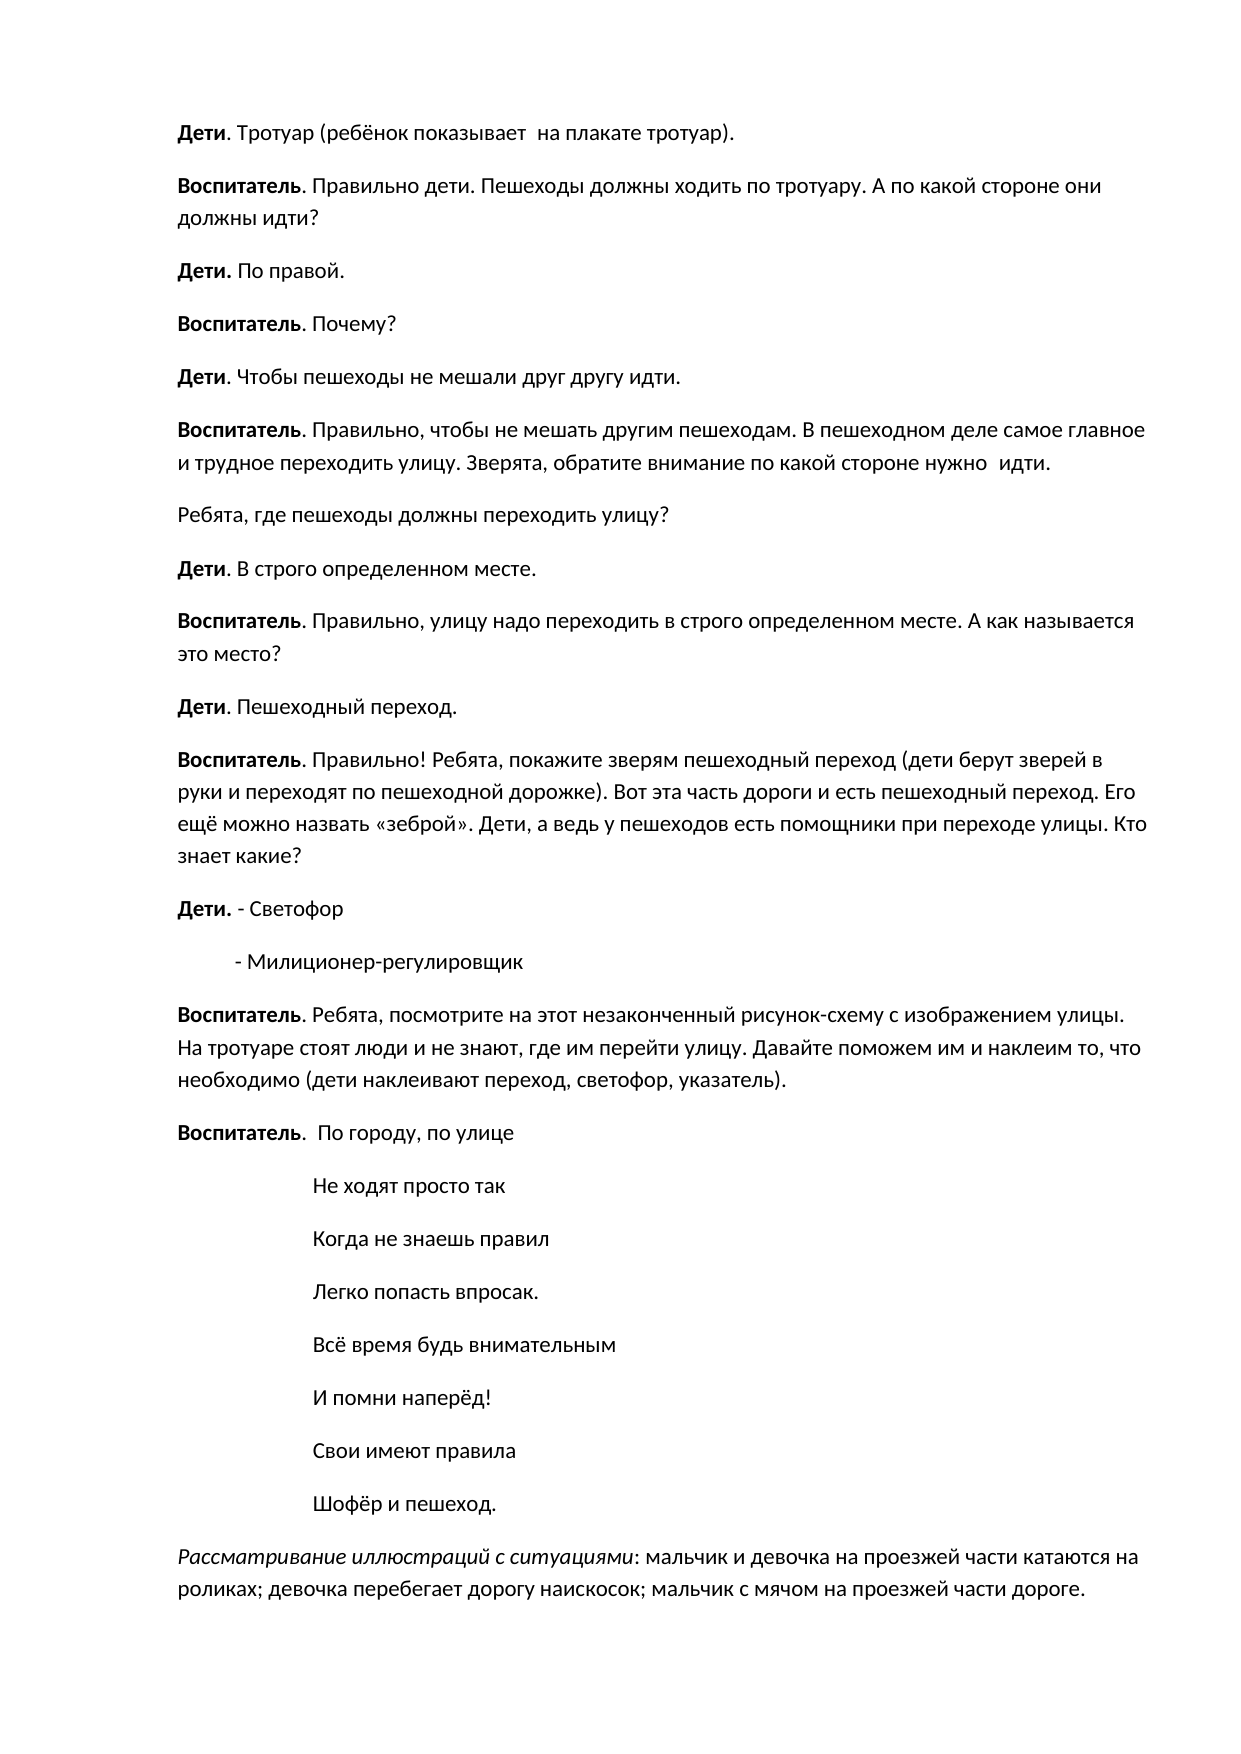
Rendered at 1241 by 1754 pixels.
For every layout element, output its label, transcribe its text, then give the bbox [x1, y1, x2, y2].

text Свои имеют правила [177, 1436, 1152, 1464]
text Когда не знаешь правил [177, 1224, 1152, 1252]
text Ребята, где пешеходы должны переходить улицу? [177, 501, 1152, 529]
text Воспитатель. По городу, по улице [177, 1118, 1152, 1146]
text Шофёр и пешеход. [177, 1489, 1152, 1517]
text - Милиционер-регулировщик [177, 947, 1152, 976]
text Рассматривание иллюстраций с ситуациями: мальчик и девочка на проезжей части катаются на роликах; девочка перебегает дорогу наискосок; мальчик с мячом на проезжей части дороге. [177, 1542, 1152, 1602]
text Дети. Чтобы пешеходы не мешали друг другу идти. [177, 362, 1152, 390]
text Легко попасть впросак. [177, 1277, 1152, 1305]
text Воспитатель. Правильно! Ребята, покажите зверям пешеходный переход (дети берут зверей в руки и переходят по пешеходной дорожке). Вот эта часть дороги и есть пешеходный переход. Его ещё можно назвать «зеброй». Дети, а ведь у пешеходов есть помощники при переходе улицы. Кто знает какие? [177, 745, 1152, 869]
text Воспитатель. Правильно, улицу надо переходить в строго определенном месте. А как называется это место? [177, 607, 1152, 667]
text Не ходят просто так [177, 1171, 1152, 1199]
text Всё время будь внимательным [177, 1330, 1152, 1358]
text Дети. По правой. [177, 256, 1152, 284]
text Воспитатель. Почему? [177, 309, 1152, 337]
text Воспитатель. Правильно дети. Пешеходы должны ходить по тротуару. А по какой стороне они должны идти? [177, 171, 1152, 231]
text Дети. - Светофор [177, 894, 1152, 922]
text Дети. Тротуар (ребёнок показывает на плакате тротуар). [177, 118, 1152, 146]
text Воспитатель. Правильно, чтобы не мешать другим пешеходам. В пешеходном деле самое главное и трудное переходить улицу. Зверята, обратите внимание по какой стороне нужно идти. [177, 415, 1152, 476]
text Дети. В строго определенном месте. [177, 554, 1152, 582]
text Дети. Пешеходный переход. [177, 692, 1152, 720]
text И помни наперёд! [177, 1383, 1152, 1411]
text Воспитатель. Ребята, посмотрите на этот незаконченный рисунок-схему с изображением улицы. На тротуаре стоят люди и не знают, где им перейти улицу. Давайте поможем им и наклеим то, что необходимо (дети наклеивают переход, светофор, указатель). [177, 1001, 1152, 1093]
